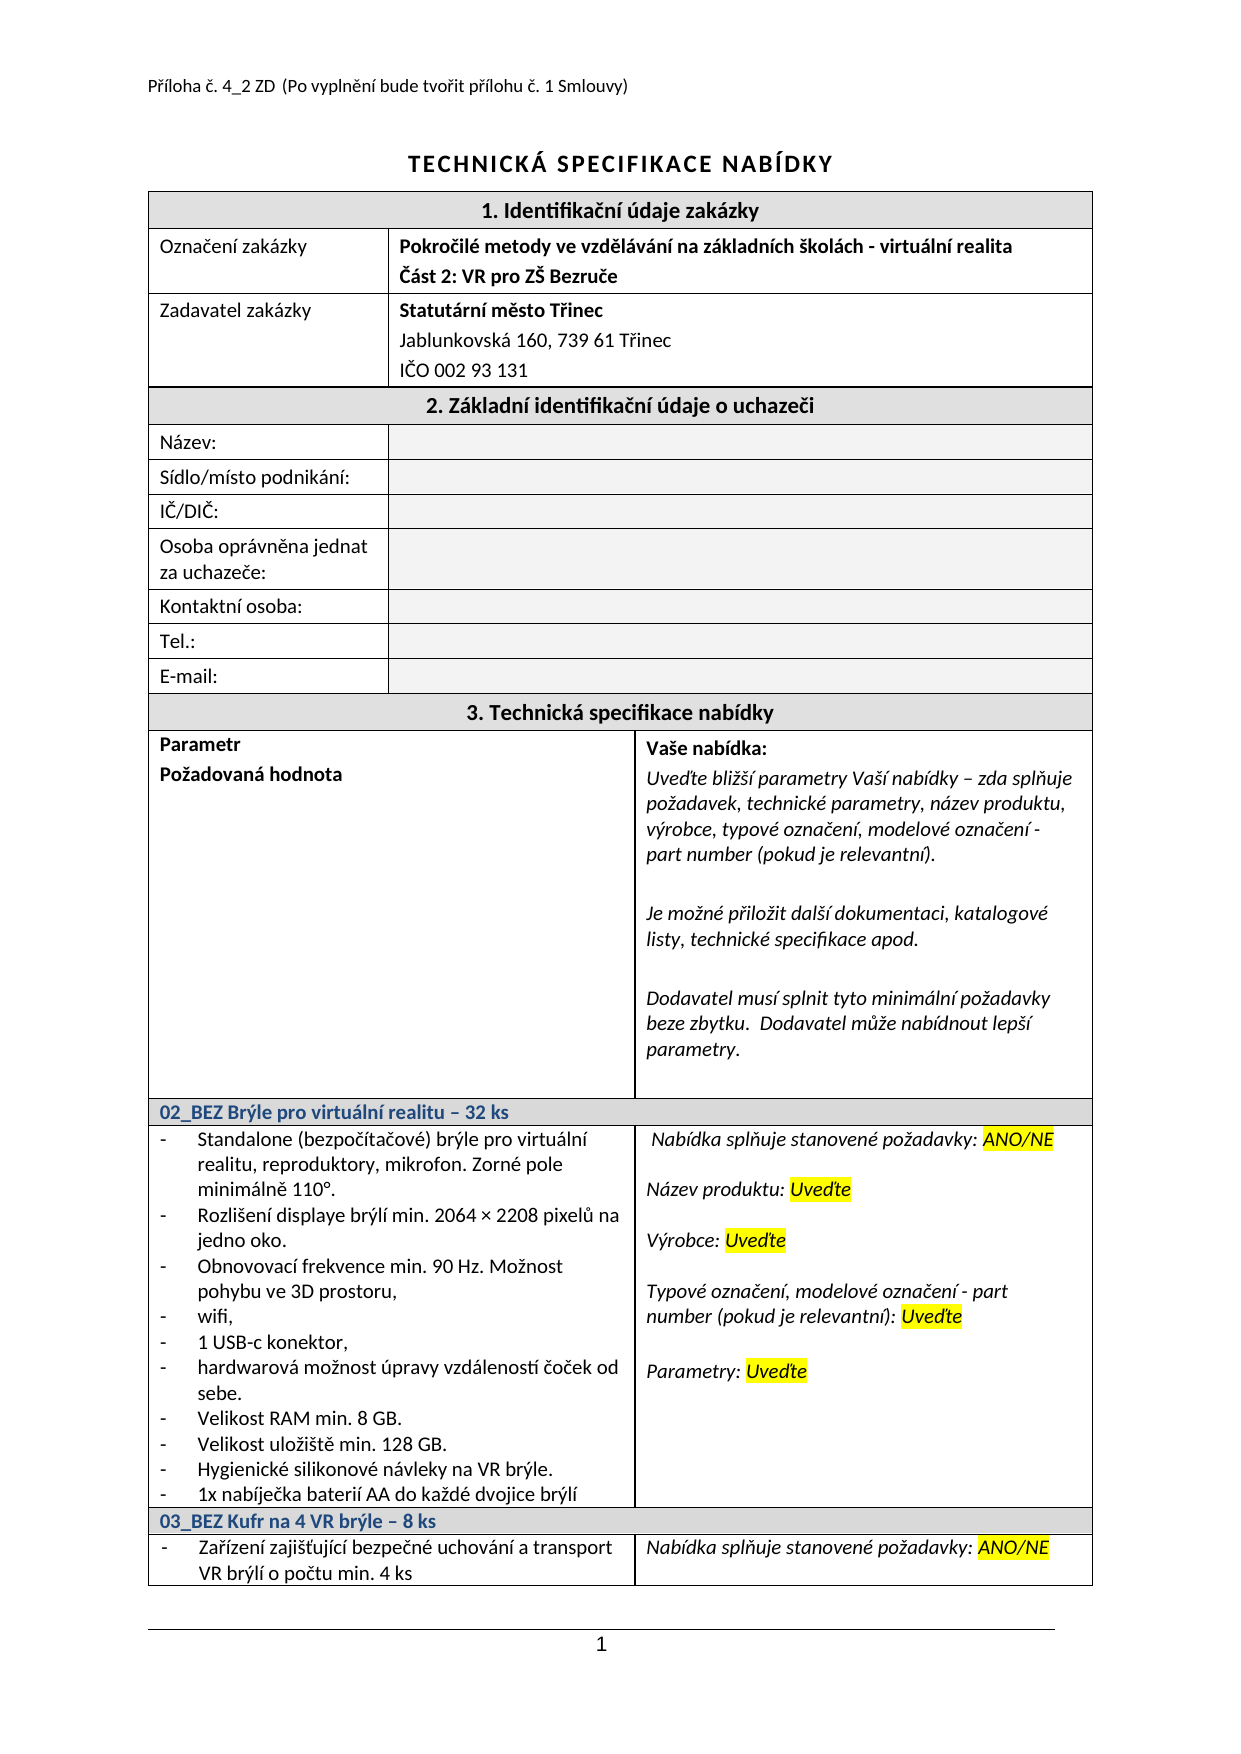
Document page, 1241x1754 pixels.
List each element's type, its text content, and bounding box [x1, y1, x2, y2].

text Technická specifikace nabídky [148, 148, 1092, 178]
table_cell Název: [149, 425, 388, 459]
table_cell Parametr Požadovaná hodnota [149, 731, 634, 1098]
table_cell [149, 1535, 634, 1585]
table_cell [636, 1535, 1092, 1585]
table_cell Zadavatel zakázky [149, 294, 388, 386]
table_cell [389, 495, 1092, 528]
table_cell [389, 425, 1092, 459]
table_cell Statutární město Třinec Jablunkovská 160, 739 61 Třinec IČO 002 93 131 [389, 294, 1092, 386]
table_cell Osoba oprávněna jednat za uchazeče: [149, 529, 388, 588]
table_cell 02_BEZ Brýle pro virtuální realitu – 32 ks [149, 1099, 1092, 1125]
table_cell Sídlo/místo podnikání: [149, 460, 388, 493]
table_cell E-mail: [149, 659, 388, 693]
table_cell [389, 529, 1092, 588]
table_cell Vaše nabídka: Uveďte bližší parametry Vaší nabídky – zda splňuje požadavek, technické parametry, název produktu, výrobce, typové označení, modelové označení - part number (pokud je relevantní). Je možné přiložit další dokumentaci, katalogové listy, technické specifikace apod. Dodavatel musí splnit tyto minimální požadavky beze zbytku. Dodavatel může nabídnout lepší parametry. [636, 731, 1092, 1098]
table_cell [389, 590, 1092, 623]
table_cell [389, 659, 1092, 693]
table_cell Označení zakázky [149, 229, 388, 292]
table_cell Pokročilé metody ve vzdělávání na základních školách - virtuální realita Část 2: VR pro ZŠ Bezruče [389, 229, 1092, 292]
table_cell [389, 624, 1092, 658]
table_header 1. Identifikační údaje zakázky [149, 192, 1092, 228]
table_cell 03_BEZ Kufr na 4 VR brýle – 8 ks [149, 1508, 1092, 1533]
table_cell 3. Technická specifikace nabídky [149, 694, 1092, 730]
table_cell Tel.: [149, 624, 388, 658]
table_cell IČ/DIČ: [149, 495, 388, 528]
table_cell Kontaktní osoba: [149, 590, 388, 623]
table_cell Standalone (bezpočítačové) brýle pro virtuální realitu, reproduktory, mikrofon. Zorné pole minimálně 110°. Rozlišení displaye brýlí min. 2064 × 2208 pixelů na jedno oko. Obnovovací frekvence min. 90 Hz. Možnost pohybu ve 3D prostoru, wifi, 1 USB-c konektor, hardwarová možnost úpravy vzdáleností čoček od sebe. Velikost RAM min. 8 GB. Velikost uložiště min. 128 GB. Hygienické silikonové návleky na VR brýle. 1x nabíječka baterií AA do každé dvojice brýlí [149, 1126, 634, 1507]
table_cell [389, 460, 1092, 493]
table_cell 2. Základní identifikační údaje o uchazeči [149, 388, 1092, 424]
